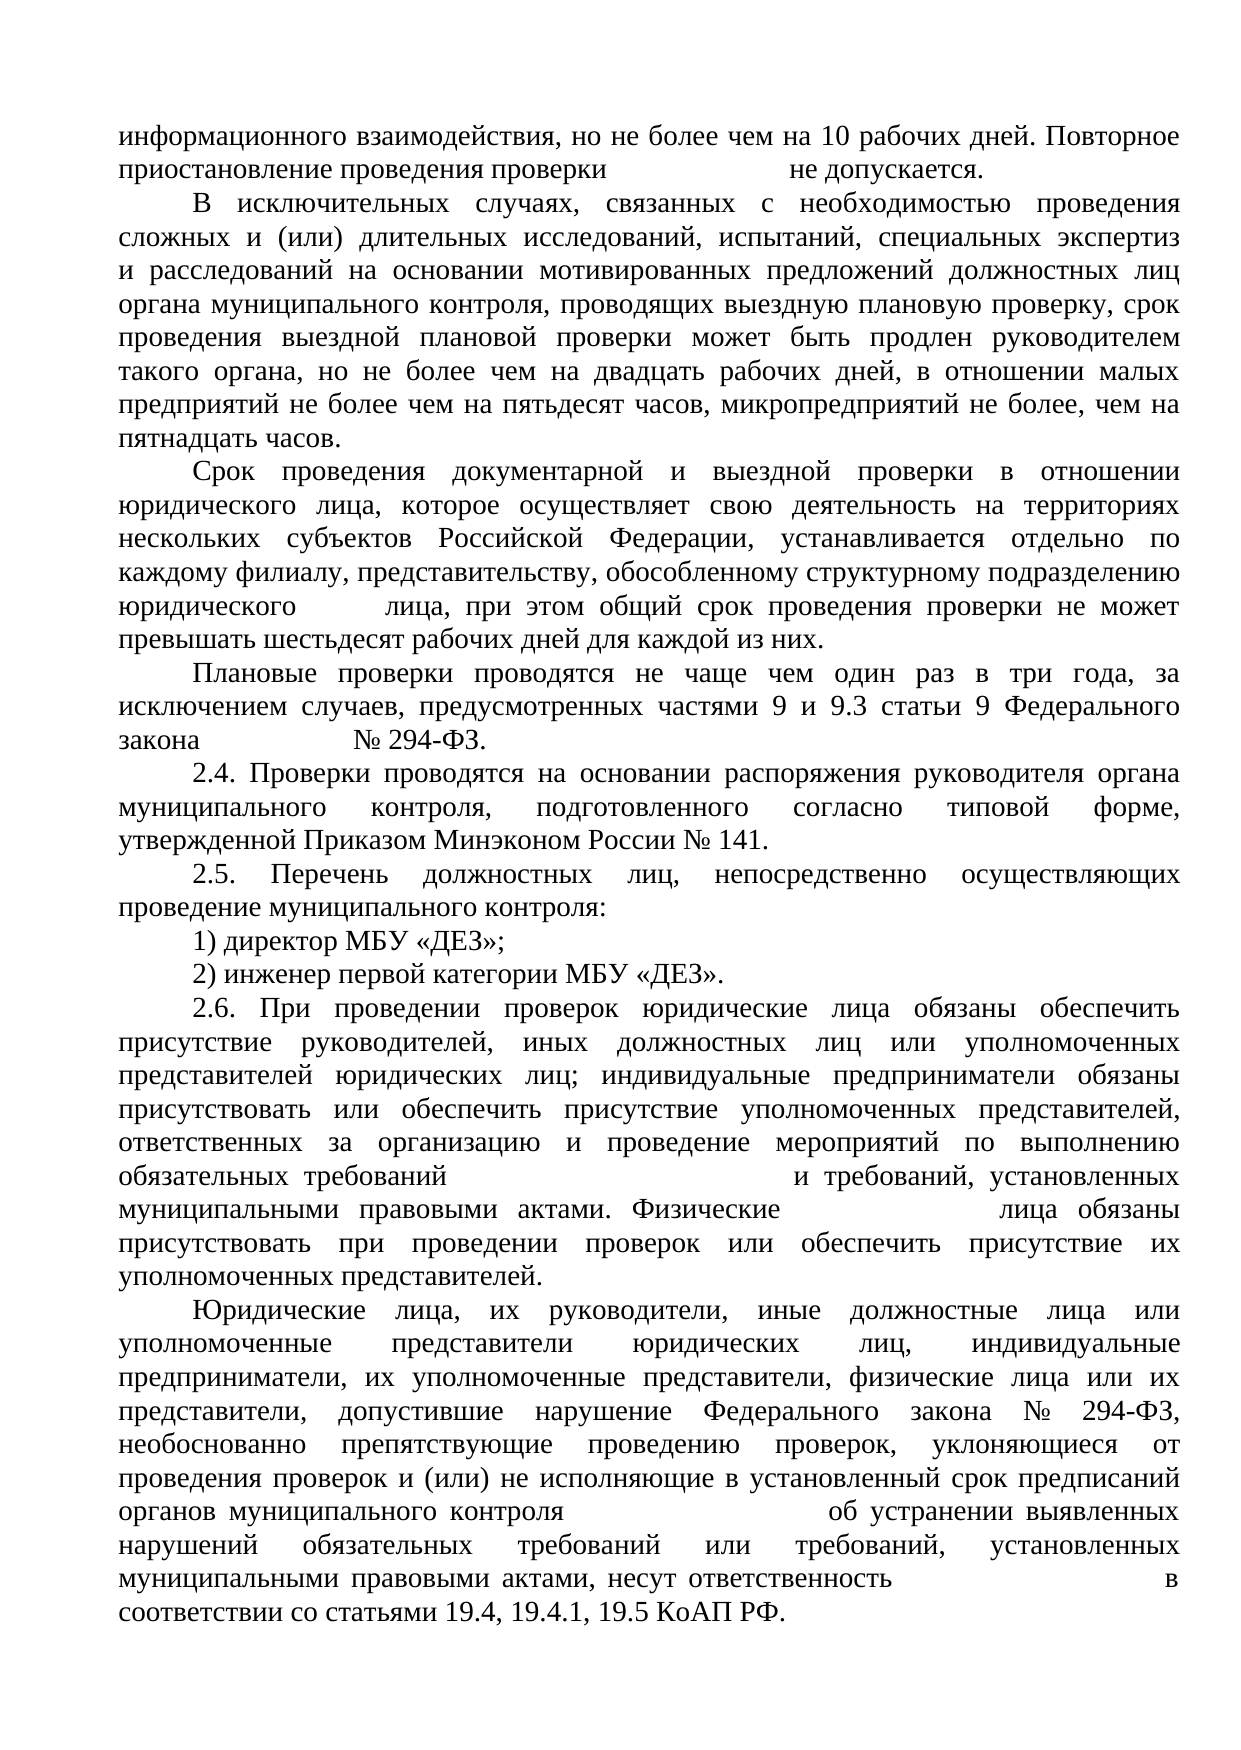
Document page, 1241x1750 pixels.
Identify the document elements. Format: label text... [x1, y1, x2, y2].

text 2.5. Перечень должностных лиц, непосредственно осуществляющих проведение муниципального контроля: [118, 856, 1181, 923]
text 2.4. Проверки проводятся на основании распоряжения руководителя органа муниципального контроля, подготовленного согласно типовой форме, утвержденной Приказом Минэконом России № 141. [118, 755, 1181, 856]
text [118, 118, 1181, 185]
text 1) директор МБУ «ДЕЗ»; [118, 923, 1181, 957]
text В исключительных случаях, связанных с необходимостью проведения сложных и (или) длительных исследований, испытаний, специальных экспертиз и расследований на основании мотивированных предложений должностных лиц органа муниципального контроля, проводящих выездную плановую проверку, срок проведения выездной плановой проверки может быть продлен руководителем такого органа, но не более чем на двадцать рабочих дней, в отношении малых предприятий не более чем на пятьдесят часов, микропредприятий не более, чем на пятнадцать часов. [118, 185, 1181, 453]
text Плановые проверки проводятся не чаще чем один раз в три года, за исключением случаев, предусмотренных частями 9 и 9.3 статьи 9 Федерального закона № 294-ФЗ. [118, 655, 1181, 755]
text Срок проведения документарной и выездной проверки в отношении юридического лица, которое осуществляет свою деятельность на территориях нескольких субъектов Российской Федерации, устанавливается отдельно по каждому филиалу, представительству, обособленному структурному подразделению юридического лица, при этом общий срок проведения проверки не может превышать шестьдесят рабочих дней для каждой из них. [118, 453, 1181, 655]
text 2) инженер первой категории МБУ «ДЕЗ». [118, 957, 1181, 990]
text Юридические лица, их руководители, иные должностные лица или уполномоченные представители юридических лиц, индивидуальные предприниматели, их уполномоченные представители, физические лица или их представители, допустившие нарушение Федерального закона № 294-ФЗ, необоснованно препятствующие проведению проверок, уклоняющиеся от проведения проверок и (или) не исполняющие в установленный срок предписаний органов муниципального контроля об устранении выявленных нарушений обязательных требований или требований, установленных муниципальными правовыми актами, несут ответственность в соответствии со статьями 19.4, 19.4.1, 19.5 КоАП РФ. [118, 1292, 1181, 1627]
text 2.6. При проведении проверок юридические лица обязаны обеспечить присутствие руководителей, иных должностных лиц или уполномоченных представителей юридических лиц; индивидуальные предприниматели обязаны присутствовать или обеспечить присутствие уполномоченных представителей, ответственных за организацию и проведение мероприятий по выполнению обязательных требований и требований, установленных муниципальными правовыми актами. Физические лица обязаны присутствовать при проведении проверок или обеспечить присутствие их уполномоченных представителей. [118, 990, 1181, 1292]
